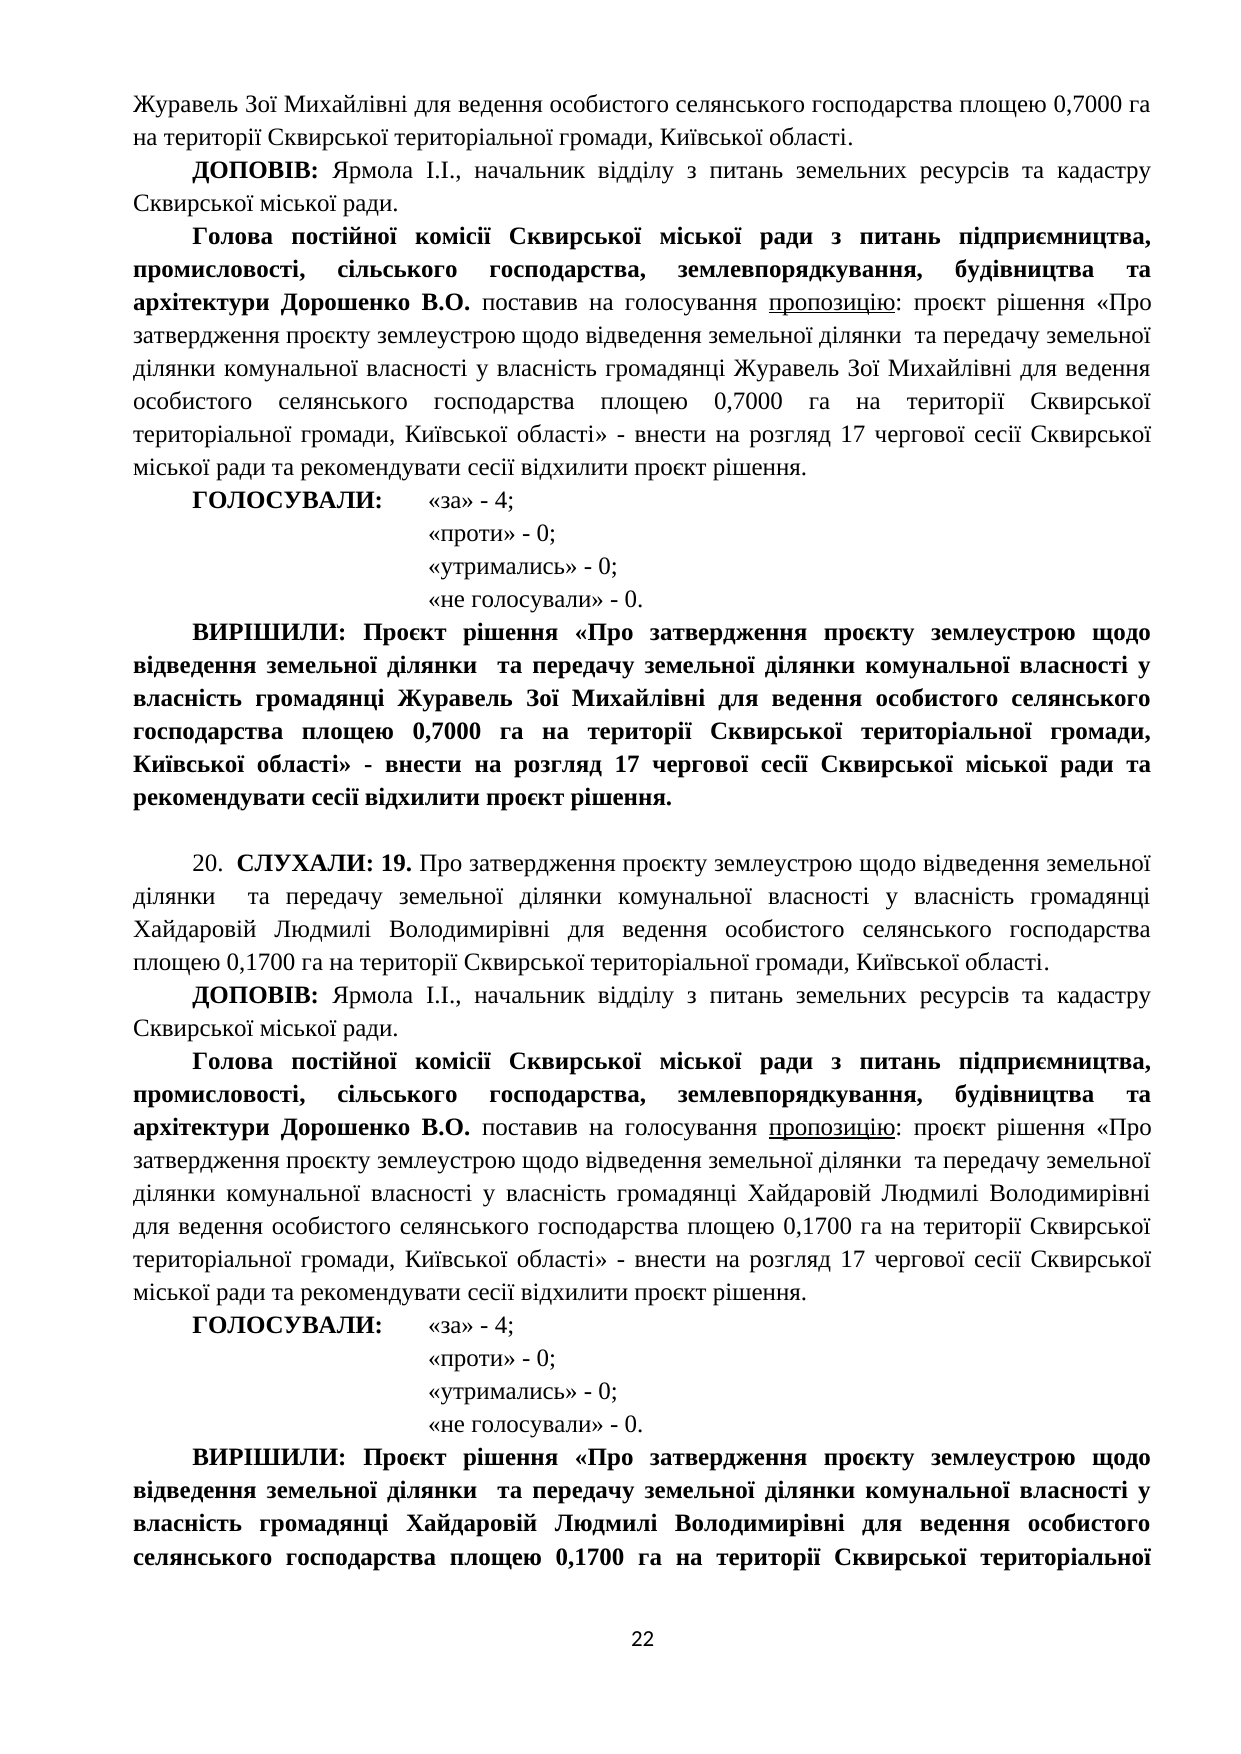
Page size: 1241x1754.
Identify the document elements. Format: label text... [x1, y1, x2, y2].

text ГОЛОСУВАЛИ: «за» - 4; [133, 485, 1152, 514]
text ГОЛОСУВАЛИ: «за» - 4; [133, 1310, 1152, 1339]
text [133, 1442, 1152, 1570]
text Голова постійної комісії Сквирської міської ради з питань підприємництва, промисловості, сільського господарства, землевпорядкування, будівництва та архітектури Дорошенко В.О. поставив на голосування пропозицію: проєкт рішення «Про затвердження проєкту землеустрою щодо відведення земельної ділянки та передачу земельної ділянки комунальної власності у власність громадянці Журавель Зої Михайлівні для ведення особистого селянського господарства площею 0,7000 га на території Сквирської територіальної громади, Київської області» - внести на розгляд 17 чергової сесії Сквирської міської ради та рекомендувати сесії відхилити проєкт рішення. [133, 221, 1152, 481]
text «проти» - 0; [133, 518, 1152, 547]
text Голова постійної комісії Сквирської міської ради з питань підприємництва, промисловості, сільського господарства, землевпорядкування, будівництва та архітектури Дорошенко В.О. поставив на голосування пропозицію: проєкт рішення «Про затвердження проєкту землеустрою щодо відведення земельної ділянки та передачу земельної ділянки комунальної власності у власність громадянці Хайдаровій Людмилі Володимирівні для ведення особистого селянського господарства площею 0,1700 га на території Сквирської територіальної громади, Київської області» - внести на розгляд 17 чергової сесії Сквирської міської ради та рекомендувати сесії відхилити проєкт рішення. [133, 1046, 1152, 1306]
text «не голосували» - 0. [133, 1409, 1152, 1438]
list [133, 89, 1152, 150]
text «утримались» - 0; [133, 1376, 1152, 1405]
text ДОПОВІВ: Ярмола І.І., начальник відділу з питань земельних ресурсів та кадастру Сквирської міської ради. [133, 155, 1152, 216]
text «не голосували» - 0. [133, 584, 1152, 613]
text «проти» - 0; [133, 1343, 1152, 1372]
text ВИРІШИЛИ: Проєкт рішення «Про затвердження проєкту землеустрою щодо відведення земельної ділянки та передачу земельної ділянки комунальної власності у власність громадянці Журавель Зої Михайлівні для ведення особистого селянського господарства площею 0,7000 га на території Сквирської територіальної громади, Київської області» - внести на розгляд 17 чергової сесії Сквирської міської ради та рекомендувати сесії відхилити проєкт рішення. [133, 617, 1152, 811]
text «утримались» - 0; [133, 551, 1152, 580]
list СЛУХАЛИ: 19. Про затвердження проєкту землеустрою щодо відведення земельної ділянки та передачу земельної ділянки комунальної власності у власність громадянці Хайдаровій Людмилі Володимирівні для ведення особистого селянського господарства площею 0,1700 га на території Сквирської територіальної громади, Київської області. [133, 848, 1152, 976]
text ДОПОВІВ: Ярмола І.І., начальник відділу з питань земельних ресурсів та кадастру Сквирської міської ради. [133, 980, 1152, 1042]
